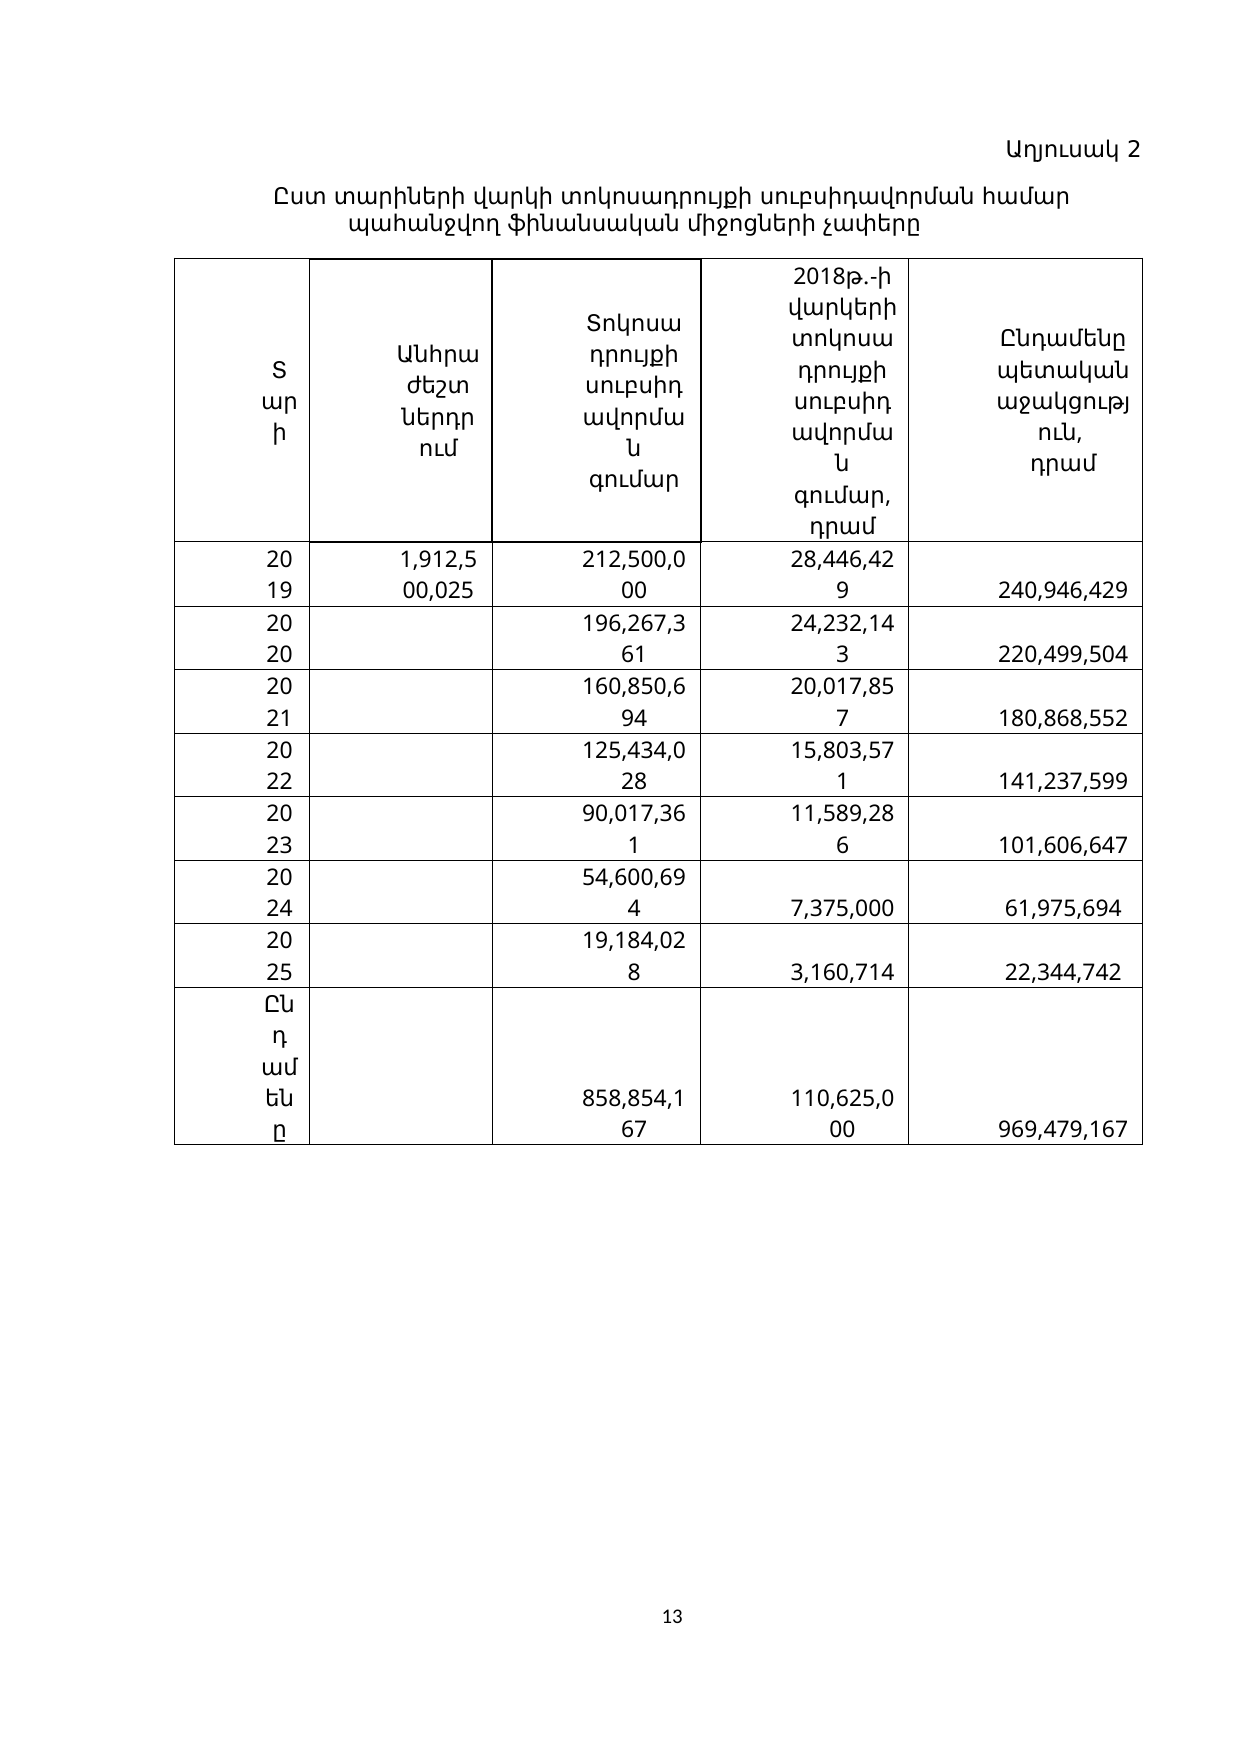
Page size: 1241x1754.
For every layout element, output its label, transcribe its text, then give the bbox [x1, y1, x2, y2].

table_cell 90,017,361 [493, 797, 700, 860]
table_cell 212,500,000 [493, 543, 700, 606]
table_cell [310, 988, 492, 1144]
table_cell 54,600,694 [493, 861, 700, 923]
table_header Անհրաժեշտ ներդրում [310, 260, 491, 541]
table_cell Ընդամենը [175, 988, 309, 1144]
table_cell 2019 [175, 542, 309, 606]
table_cell 240,946,429 [909, 542, 1142, 606]
table_cell [310, 861, 492, 923]
table_cell 110,625,000 [701, 988, 908, 1144]
table_header Տոկոսադրույքի սուբսիդավորման գումար [493, 260, 700, 541]
table_cell 2025 [175, 924, 309, 987]
table_cell [310, 670, 492, 733]
table_cell 15,803,571 [701, 734, 908, 796]
table_cell 969,479,167 [909, 988, 1142, 1144]
table_cell 858,854,167 [493, 988, 700, 1144]
table_cell 125,434,028 [493, 734, 700, 796]
table_cell 2024 [175, 861, 309, 923]
table_cell 24,232,143 [701, 607, 908, 669]
table_cell 28,446,429 [701, 542, 908, 606]
table_cell 3,160,714 [701, 924, 908, 987]
table_cell 220,499,504 [909, 607, 1142, 669]
table_header 2018թ.-ի վարկերի տոկոսադրույքի սուբսիդավորման գումար, դրամ [702, 259, 908, 541]
table_header Տարի [175, 259, 309, 541]
table_cell 20,017,857 [701, 670, 908, 733]
table_cell 11,589,286 [701, 797, 908, 860]
table_cell 7,375,000 [701, 861, 908, 923]
table_cell 19,184,028 [493, 924, 700, 987]
table_cell [310, 734, 492, 796]
table_cell 160,850,694 [493, 670, 700, 733]
table_cell 2023 [175, 797, 309, 860]
table_cell 1,912,500,025 [310, 543, 492, 606]
table_cell 2022 [175, 734, 309, 796]
table_cell 2021 [175, 670, 309, 733]
table_cell 22,344,742 [909, 924, 1142, 987]
table_cell 101,606,647 [909, 797, 1142, 860]
table_cell 61,975,694 [909, 861, 1142, 923]
table_cell 180,868,552 [909, 670, 1142, 733]
table_cell 2020 [175, 607, 309, 669]
table_cell [310, 607, 492, 669]
table_cell [310, 924, 492, 987]
text Աղյուսակ 2 [127, 136, 1141, 163]
table_header Ընդամենը պետական աջակցություն, դրամ [909, 259, 1142, 541]
text Ըստ տարիների վարկի տոկոսադրույքի սուբսիդավորման համար պահանջվող ֆինանսական միջոցների չափերը [127, 183, 1141, 237]
table_cell 196,267,361 [493, 607, 700, 669]
table_cell 141,237,599 [909, 734, 1142, 796]
table_cell [310, 797, 492, 860]
